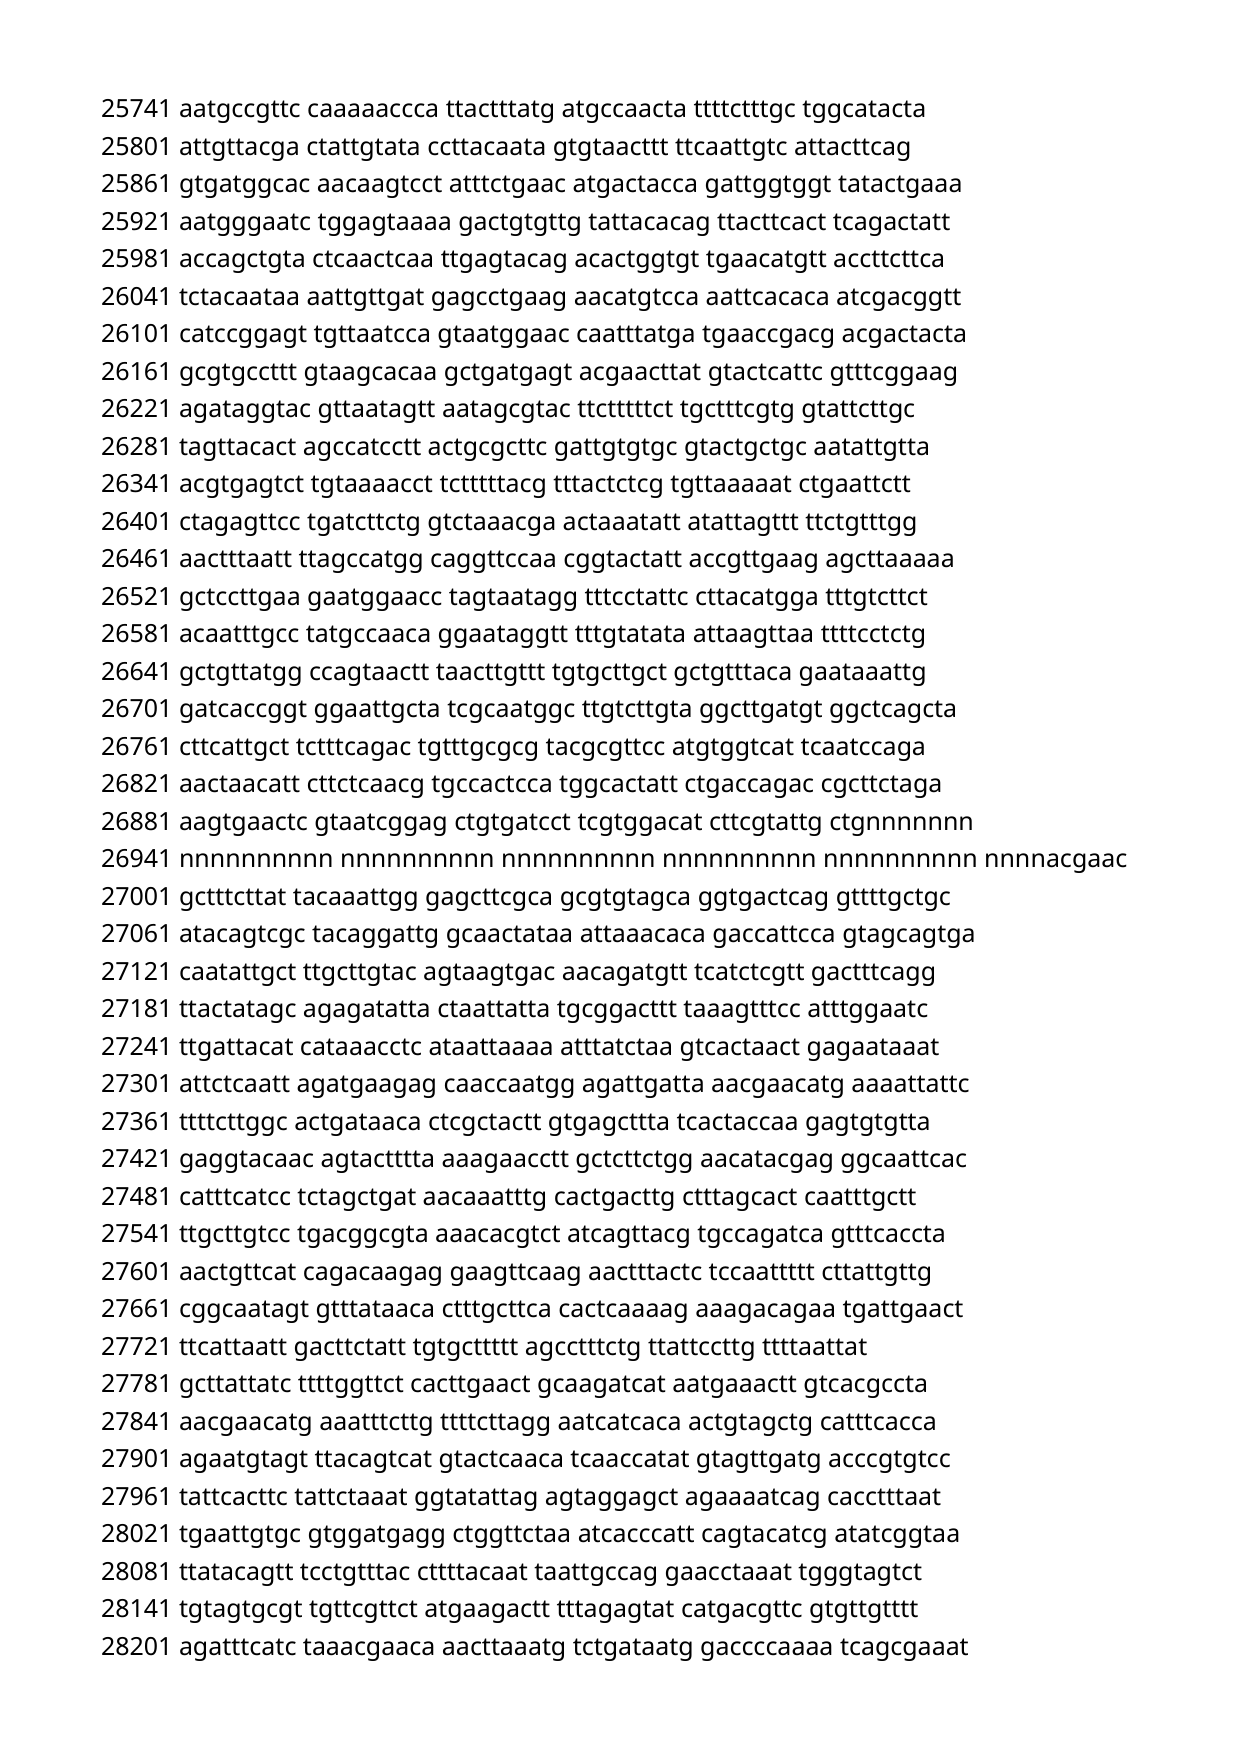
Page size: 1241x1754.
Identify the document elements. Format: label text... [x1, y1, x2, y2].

text 27361 ttttcttggc actgataaca ctcgctactt gtgagcttta tcactaccaa gagtgtgtta [75, 1102, 1165, 1139]
text 27481 catttcatcc tctagctgat aacaaatttg cactgacttg ctttagcact caatttgctt [75, 1177, 1165, 1214]
text 26761 cttcattgct tctttcagac tgtttgcgcg tacgcgttcc atgtggtcat tcaatccaga [75, 727, 1165, 764]
text 27121 caatattgct ttgcttgtac agtaagtgac aacagatgtt tcatctcgtt gactttcagg [75, 952, 1165, 989]
text 28081 ttatacagtt tcctgtttac cttttacaat taattgccag gaacctaaat tgggtagtct [75, 1552, 1165, 1589]
text 27241 ttgattacat cataaacctc ataattaaaa atttatctaa gtcactaact gagaataaat [75, 1027, 1165, 1064]
text 27541 ttgcttgtcc tgacggcgta aaacacgtct atcagttacg tgccagatca gtttcaccta [75, 1214, 1165, 1252]
text 25741 aatgccgttc caaaaaccca ttactttatg atgccaacta ttttctttgc tggcatacta [75, 89, 1165, 127]
text 27001 gctttcttat tacaaattgg gagcttcgca gcgtgtagca ggtgactcag gttttgctgc [75, 877, 1165, 914]
text 28021 tgaattgtgc gtggatgagg ctggttctaa atcacccatt cagtacatcg atatcggtaa [75, 1514, 1165, 1552]
text 26581 acaatttgcc tatgccaaca ggaataggtt tttgtatata attaagttaa ttttcctctg [75, 614, 1165, 652]
text 27661 cggcaatagt gtttataaca ctttgcttca cactcaaaag aaagacagaa tgattgaact [75, 1289, 1165, 1327]
text 26281 tagttacact agccatcctt actgcgcttc gattgtgtgc gtactgctgc aatattgtta [75, 427, 1165, 464]
text 27301 attctcaatt agatgaagag caaccaatgg agattgatta aacgaacatg aaaattattc [75, 1064, 1165, 1102]
text 26041 tctacaataa aattgttgat gagcctgaag aacatgtcca aattcacaca atcgacggtt [75, 277, 1165, 314]
text 26101 catccggagt tgttaatcca gtaatggaac caatttatga tgaaccgacg acgactacta [75, 314, 1165, 352]
text 26941 nnnnnnnnnn nnnnnnnnnn nnnnnnnnnn nnnnnnnnnn nnnnnnnnnn nnnnacgaac [75, 839, 1165, 877]
text 26401 ctagagttcc tgatcttctg gtctaaacga actaaatatt atattagttt ttctgtttgg [75, 502, 1165, 539]
text 26701 gatcaccggt ggaattgcta tcgcaatggc ttgtcttgta ggcttgatgt ggctcagcta [75, 689, 1165, 727]
text 28201 agatttcatc taaacgaaca aacttaaatg tctgataatg gaccccaaaa tcagcgaaat [75, 1627, 1165, 1664]
text 27961 tattcacttc tattctaaat ggtatattag agtaggagct agaaaatcag cacctttaat [75, 1477, 1165, 1514]
text 27601 aactgttcat cagacaagag gaagttcaag aactttactc tccaattttt cttattgttg [75, 1252, 1165, 1289]
text 27181 ttactatagc agagatatta ctaattatta tgcggacttt taaagtttcc atttggaatc [75, 989, 1165, 1027]
text 25921 aatgggaatc tggagtaaaa gactgtgttg tattacacag ttacttcact tcagactatt [75, 202, 1165, 239]
text 26341 acgtgagtct tgtaaaacct tctttttacg tttactctcg tgttaaaaat ctgaattctt [75, 464, 1165, 502]
text 26821 aactaacatt cttctcaacg tgccactcca tggcactatt ctgaccagac cgcttctaga [75, 764, 1165, 802]
text 28141 tgtagtgcgt tgttcgttct atgaagactt tttagagtat catgacgttc gtgttgtttt [75, 1589, 1165, 1627]
text 26221 agataggtac gttaatagtt aatagcgtac ttctttttct tgctttcgtg gtattcttgc [75, 389, 1165, 427]
text 26641 gctgttatgg ccagtaactt taacttgttt tgtgcttgct gctgtttaca gaataaattg [75, 652, 1165, 689]
text 26521 gctccttgaa gaatggaacc tagtaatagg tttcctattc cttacatgga tttgtcttct [75, 577, 1165, 614]
text 27901 agaatgtagt ttacagtcat gtactcaaca tcaaccatat gtagttgatg acccgtgtcc [75, 1439, 1165, 1477]
text 27061 atacagtcgc tacaggattg gcaactataa attaaacaca gaccattcca gtagcagtga [75, 914, 1165, 952]
text 25981 accagctgta ctcaactcaa ttgagtacag acactggtgt tgaacatgtt accttcttca [75, 239, 1165, 277]
text 25801 attgttacga ctattgtata ccttacaata gtgtaacttt ttcaattgtc attacttcag [75, 127, 1165, 164]
text 26161 gcgtgccttt gtaagcacaa gctgatgagt acgaacttat gtactcattc gtttcggaag [75, 352, 1165, 389]
text 27421 gaggtacaac agtactttta aaagaacctt gctcttctgg aacatacgag ggcaattcac [75, 1139, 1165, 1177]
text 27781 gcttattatc ttttggttct cacttgaact gcaagatcat aatgaaactt gtcacgccta [75, 1364, 1165, 1402]
text 27841 aacgaacatg aaatttcttg ttttcttagg aatcatcaca actgtagctg catttcacca [75, 1402, 1165, 1439]
text 27721 ttcattaatt gacttctatt tgtgcttttt agcctttctg ttattccttg ttttaattat [75, 1327, 1165, 1364]
text 25861 gtgatggcac aacaagtcct atttctgaac atgactacca gattggtggt tatactgaaa [75, 164, 1165, 202]
text 26881 aagtgaactc gtaatcggag ctgtgatcct tcgtggacat cttcgtattg ctgnnnnnnn [75, 802, 1165, 839]
text 26461 aactttaatt ttagccatgg caggttccaa cggtactatt accgttgaag agcttaaaaa [75, 539, 1165, 577]
